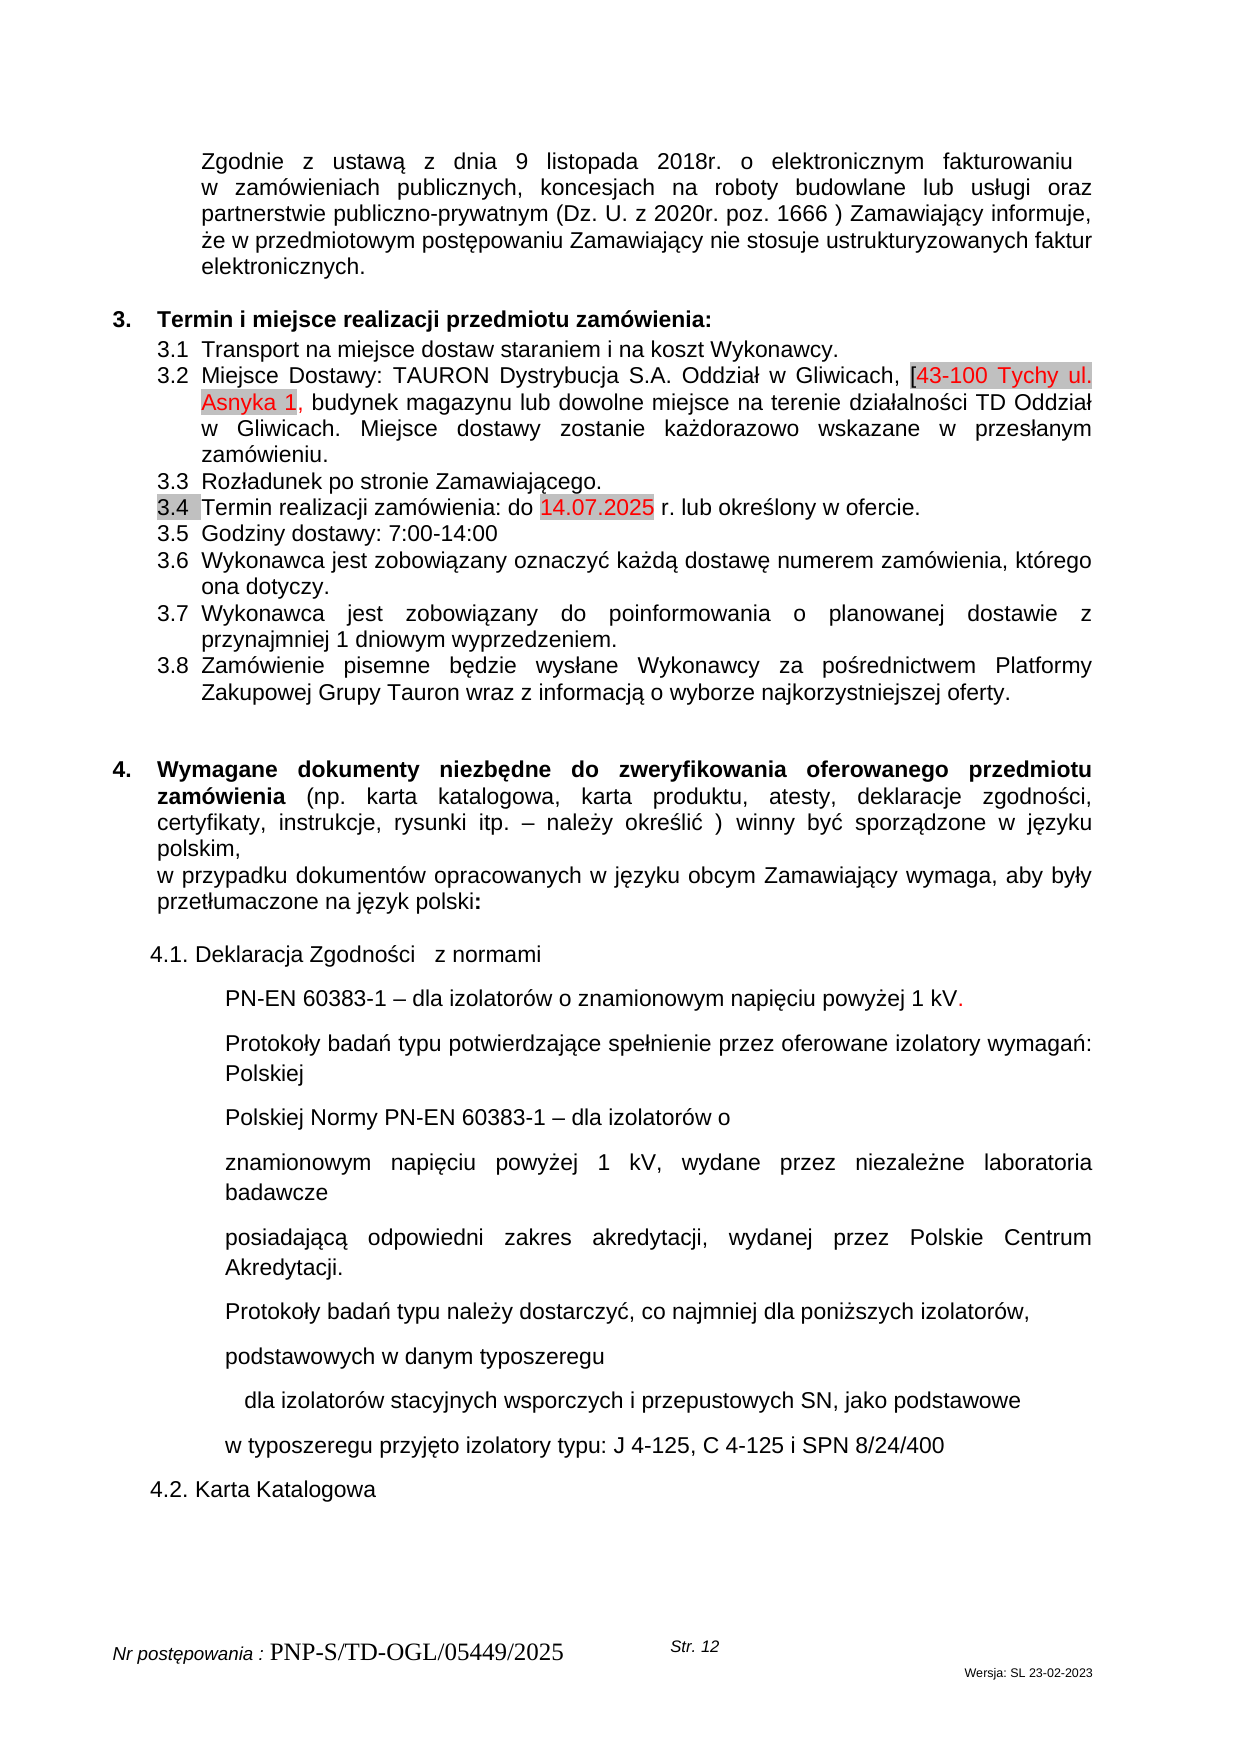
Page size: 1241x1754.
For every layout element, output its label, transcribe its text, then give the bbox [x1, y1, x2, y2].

list Karta Katalogowa [150, 1476, 1093, 1502]
text Protokoły badań typu należy dostarczyć, co najmniej dla poniższych izolatorów, [225, 1298, 1093, 1324]
text PN-EN 60383-1 – dla izolatorów o znamionowym napięciu powyżej 1 kV. [225, 985, 1093, 1012]
list Godziny dostawy: 7:00-14:00 [157, 520, 1093, 547]
list Termin realizacji zamówienia: do r. lub określony w ofercie. [201, 494, 540, 520]
list Wykonawca jest zobowiązany do poinformowania o planowanej dostawie z przynajmniej 1 dniowym wyprzedzeniem. [157, 599, 1093, 652]
text dla izolatorów stacyjnych wsporczych i przepustowych SN, jako podstawowe [225, 1387, 1093, 1413]
text Protokoły badań typu potwierdzające spełnienie przez oferowane izolatory wymagań: Polskiej [225, 1030, 1093, 1086]
list Termin i miejsce realizacji przedmiotu zamówienia: [112, 306, 1093, 332]
list Miejsce Dostawy: TAURON Dystrybucja S.A. Oddział w Gliwicach, [, budynek magazynu lub dowolne miejsce na terenie działalności TD Oddział w Gliwicach. Miejsce dostawy zostanie każdorazowo wskazane w przesłanym zamówieniu. [157, 362, 1093, 468]
text Zgodnie z ustawą z dnia 9 listopada 2018r. o elektronicznym fakturowaniu w zamówieniach publicznych, koncesjach na roboty budowlane lub usługi oraz partnerstwie publiczno-prywatnym (Dz. U. z 2020r. poz. 1666 ) Zamawiający informuje, że w przedmiotowym postępowaniu Zamawiający nie stosuje ustrukturyzowanych faktur elektronicznych. [201, 148, 1093, 279]
text podstawowych w danym typoszeregu [225, 1343, 1093, 1369]
text posiadającą odpowiedni zakres akredytacji, wydanej przez Polskie Centrum Akredytacji. [225, 1223, 1093, 1280]
list Wykonawca jest zobowiązany oznaczyć każdą dostawę numerem zamówienia, którego ona dotyczy. [157, 547, 1093, 599]
text w typoszeregu przyjęto izolatory typu: J 4-125, C 4-125 i SPN 8/24/400 [225, 1432, 1093, 1458]
text Polskiej Normy PN-EN 60383-1 – dla izolatorów o [225, 1104, 1093, 1131]
list Termin realizacji zamówienia: do r. lub określony w ofercie. [654, 494, 1093, 520]
list Zamówienie pisemne będzie wysłane Wykonawcy za pośrednictwem Platformy Zakupowej Grupy Tauron wraz z informacją o wyborze najkorzystniejszej oferty. [157, 652, 1093, 705]
list Transport na miejsce dostaw staraniem i na koszt Wykonawcy. [157, 336, 1093, 362]
list Wymagane dokumenty niezbędne do zweryfikowania oferowanego przedmiotu zamówienia (np. karta katalogowa, karta produktu, atesty, deklaracje zgodności, certyfikaty, instrukcje, rysunki itp. – należy określić ) winny być sporządzone w języku polskim, w przypadku dokumentów opracowanych w języku obcym Zamawiający wymaga, aby były przetłumaczone na język polski: [112, 756, 1093, 914]
list Rozładunek po stronie Zamawiającego. [157, 468, 1093, 494]
text znamionowym napięciu powyżej 1 kV, wydane przez niezależne laboratoria badawcze [225, 1149, 1093, 1205]
list Deklaracja Zgodności z normami [150, 941, 1093, 967]
